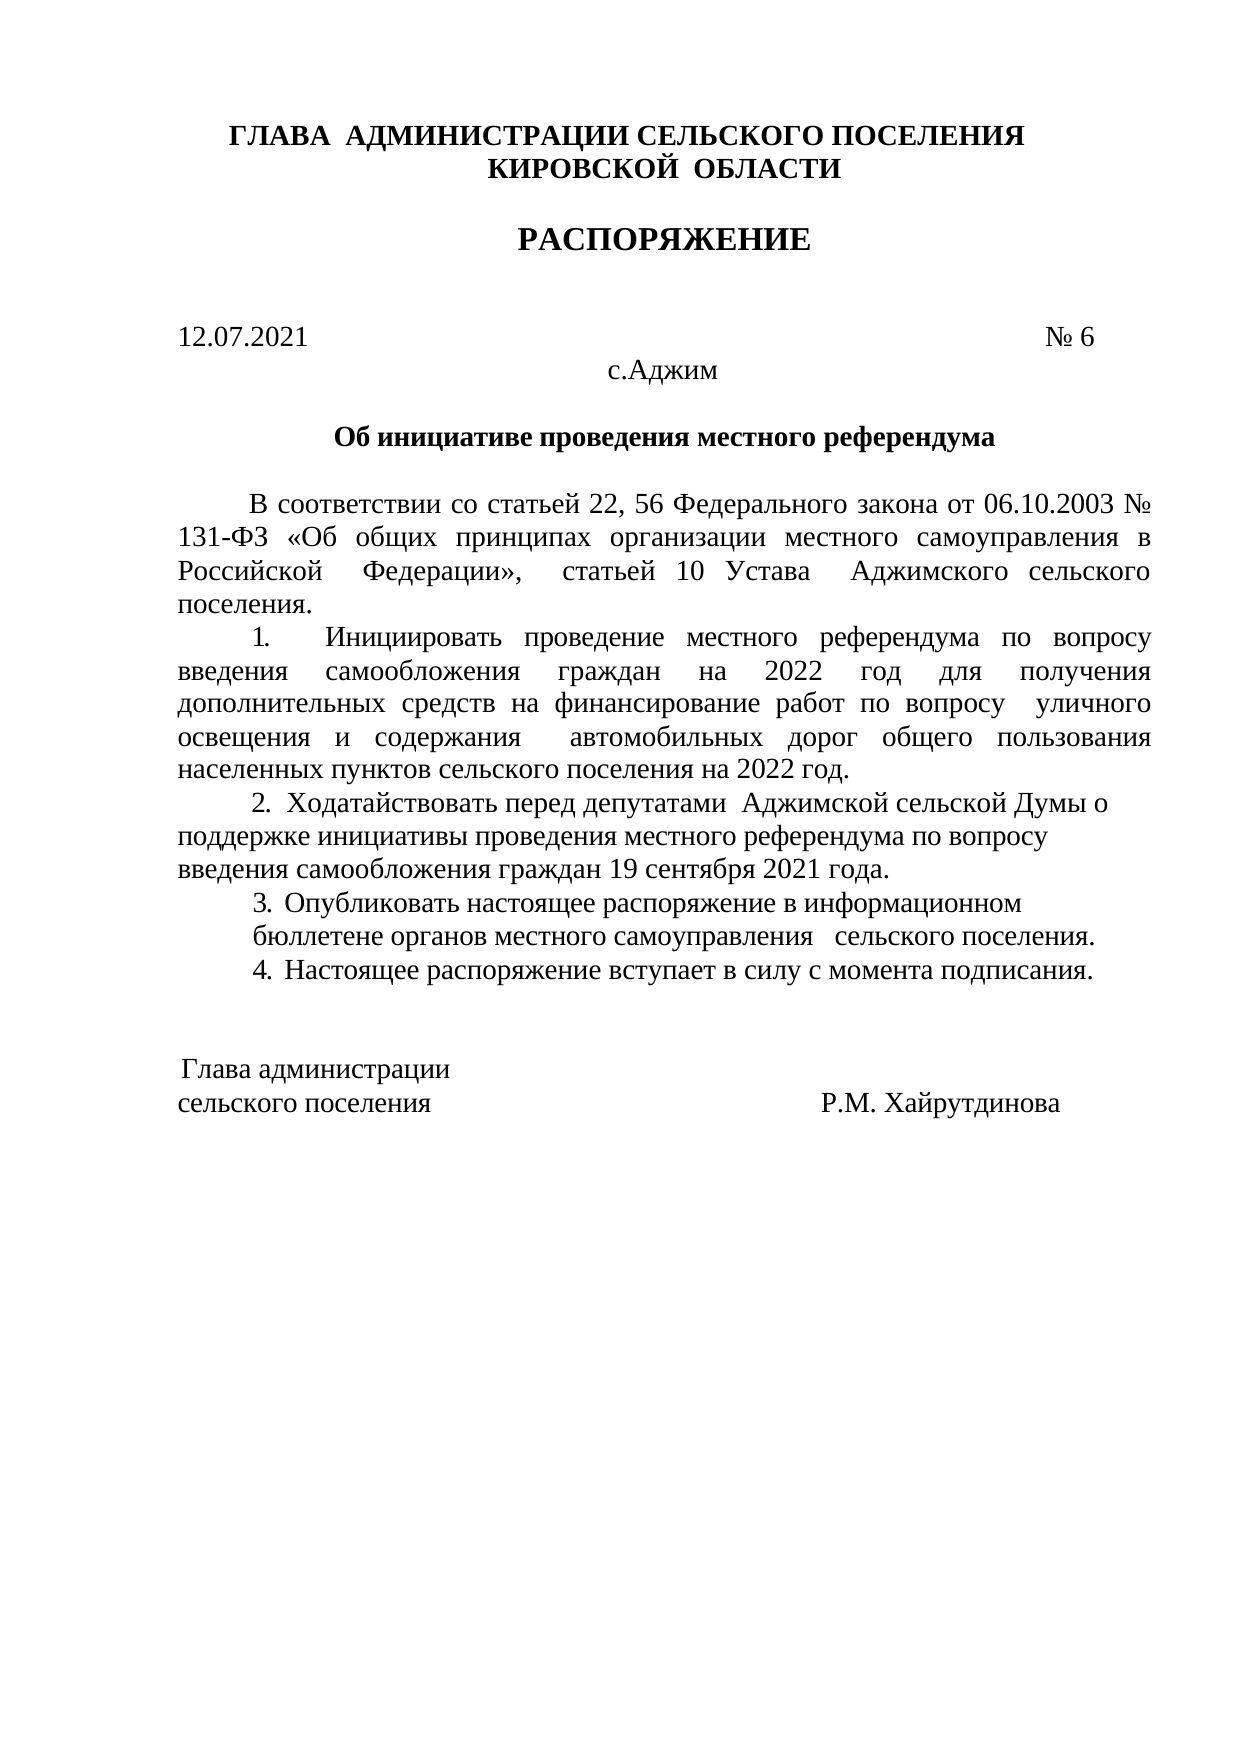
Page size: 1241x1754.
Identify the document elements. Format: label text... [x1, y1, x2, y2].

text с.Аджим [177, 352, 1152, 386]
list Опубликовать настоящее распоряжение в информационном бюллетене органов местного самоуправления сельского поселения. [252, 885, 1152, 952]
text 12.07.2021 № 6 [177, 319, 1152, 352]
text РАСПОРЯЖЕНИЕ [177, 219, 1152, 257]
text 1. Инициировать проведение местного референдума по вопросу введения самообложения граждан на 2022 год для получения дополнительных средств на финансирование работ по вопросу уличного освещения и содержания автомобильных дорог общего пользования населенных пунктов сельского поселения на 2022 год. [177, 621, 1152, 786]
list Настоящее распоряжение вступает в силу с момента подписания. [252, 952, 1152, 985]
text поддержке инициативы проведения местного референдума по вопросу введения самообложения граждан 19 сентября 2021 года. [177, 819, 1152, 885]
text 2. Ходатайствовать перед депутатами Аджимской сельской Думы о [177, 786, 1152, 819]
text Глава администрации [181, 1051, 1152, 1085]
text В соответствии со статьей 22, 56 Федерального закона от 06.10.2003 № 131-ФЗ «Об общих принципах организации местного самоуправления в Российской Федерации», статьей 10 Устава Аджимского сельского поселения. [177, 486, 1152, 621]
text сельского поселения Р.М. Хайрутдинова [177, 1085, 1152, 1118]
text КИРОВСКОЙ ОБЛАСТИ [177, 152, 1152, 185]
text Об инициативе проведения местного референдума [177, 419, 1152, 453]
text ГЛАВА АДМИНИСТРАЦИИ СЕЛЬСКОГО ПОСЕЛЕНИЯ [102, 118, 1152, 152]
